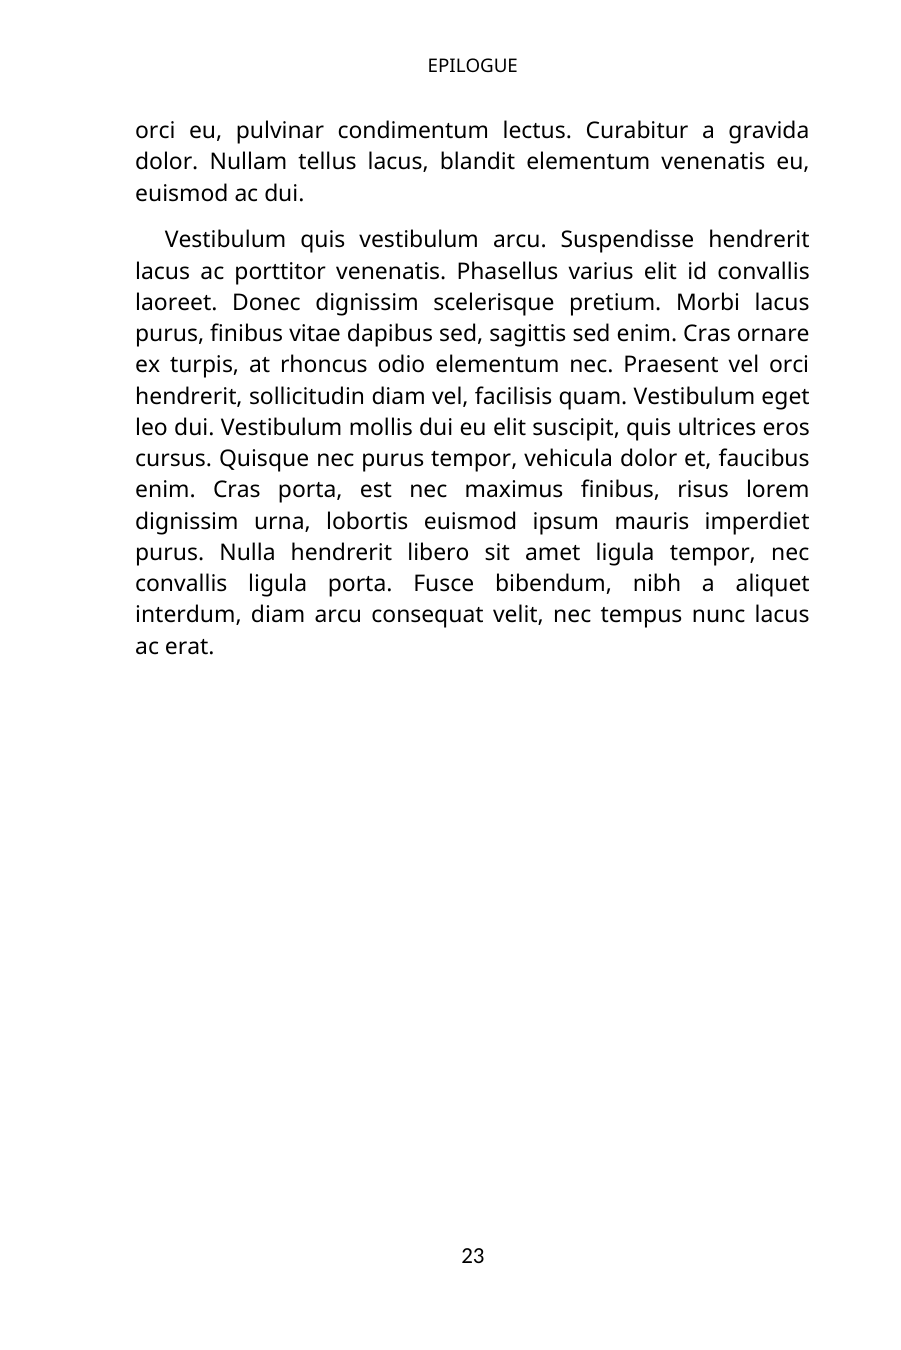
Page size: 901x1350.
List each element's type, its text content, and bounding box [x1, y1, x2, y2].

text Vestibulum quis vestibulum arcu. Suspendisse hendrerit lacus ac porttitor venenatis. Phasellus varius elit id convallis laoreet. Donec dignissim scelerisque pretium. Morbi lacus purus, finibus vitae dapibus sed, sagittis sed enim. Cras ornare ex turpis, at rhoncus odio elementum nec. Praesent vel orci hendrerit, sollicitudin diam vel, facilisis quam. Vestibulum eget leo dui. Vestibulum mollis dui eu elit suscipit, quis ultrices eros cursus. Quisque nec purus tempor, vehicula dolor et, faucibus enim. Cras porta, est nec maximus finibus, risus lorem dignissim urna, lobortis euismod ipsum mauris imperdiet purus. Nulla hendrerit libero sit amet ligula tempor, nec convallis ligula porta. Fusce bibendum, nibh a aliquet interdum, diam arcu consequat velit, nec tempus nunc lacus ac erat. [135, 223, 810, 661]
